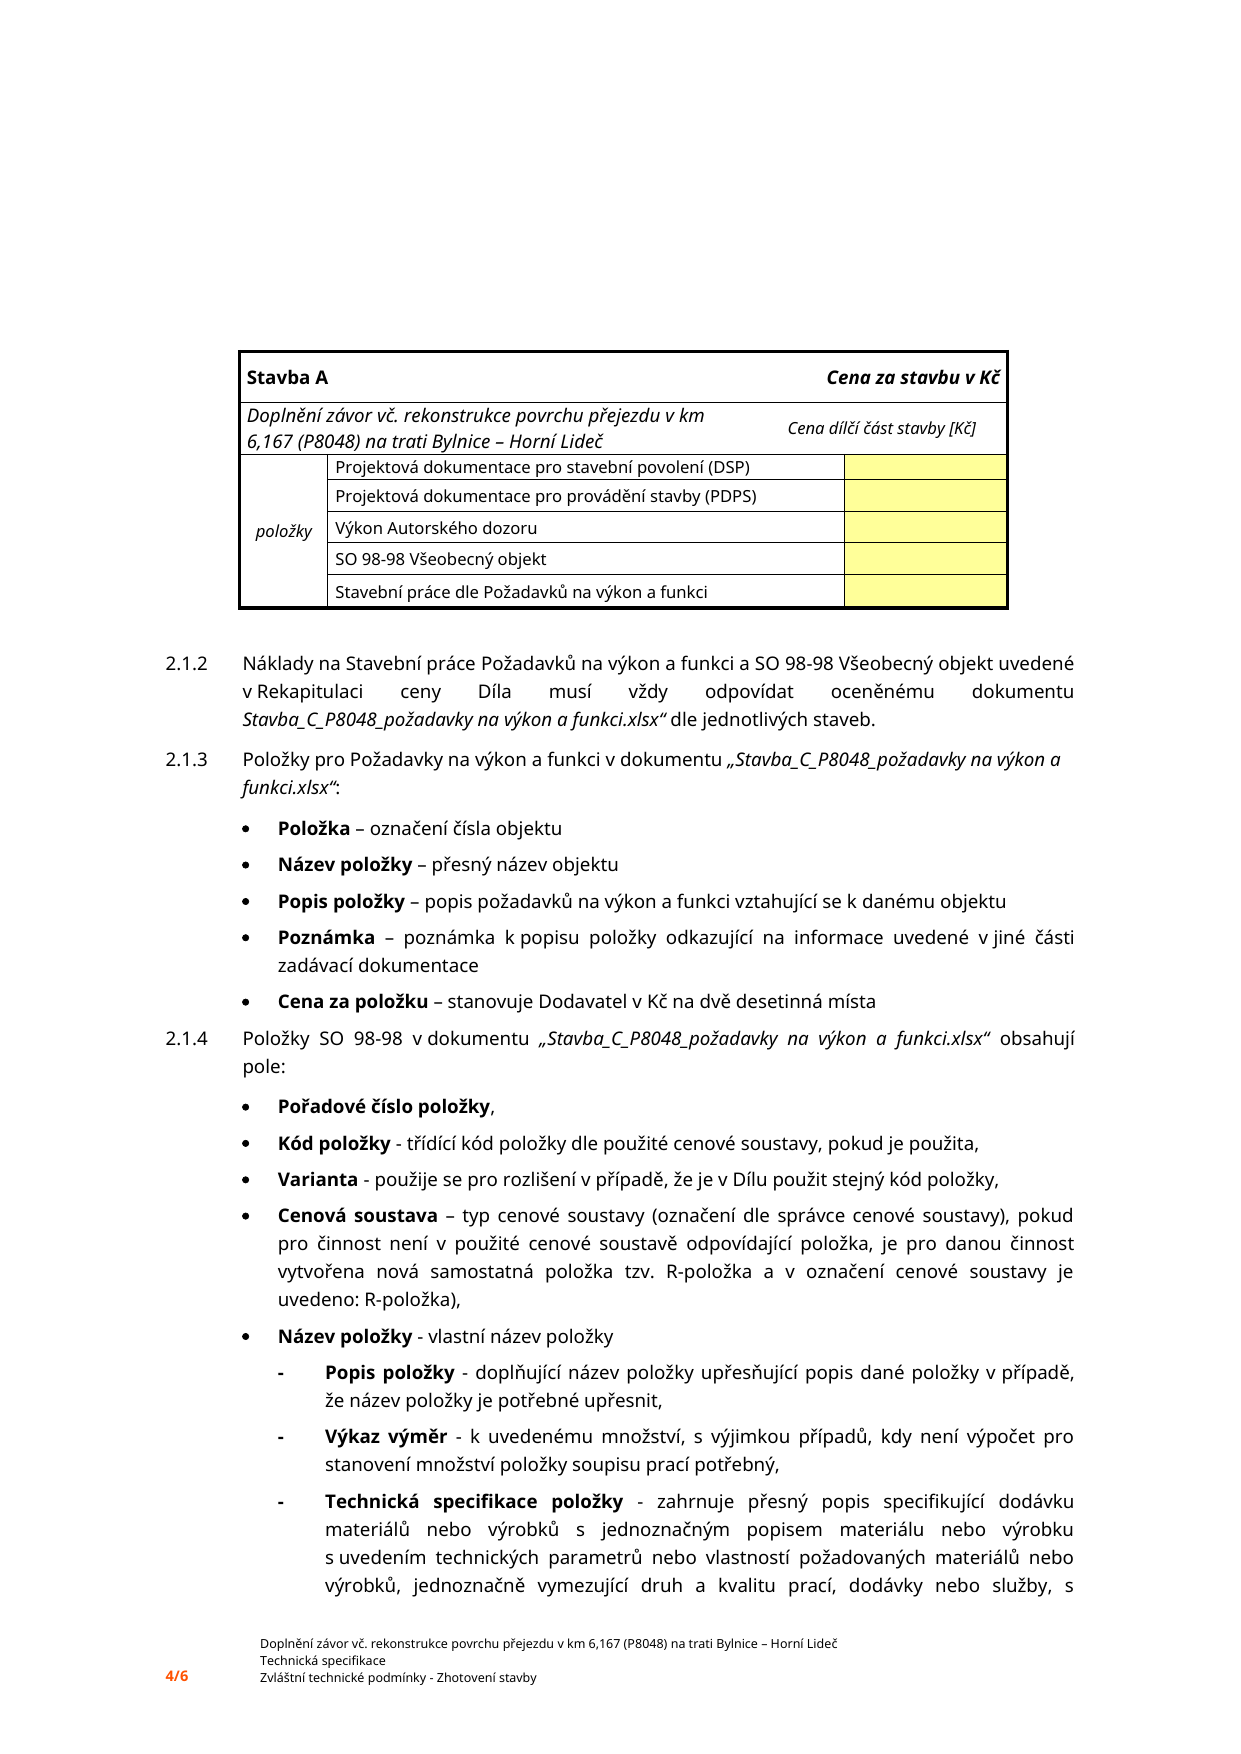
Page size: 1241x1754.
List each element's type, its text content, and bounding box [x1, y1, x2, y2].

text Varianta - použije se pro rozlišení v případě, že je v Dílu použit stejný kód položky, [242, 1166, 1075, 1192]
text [278, 1488, 1075, 1598]
text Výkaz výměr - k uvedenému množství, s výjimkou případů, kdy není výpočet pro stanovení množství položky soupisu prací potřebný, [278, 1424, 1075, 1477]
text Pořadové číslo položky, [242, 1093, 1075, 1119]
table_cell položky [241, 455, 327, 606]
text Poznámka – poznámka k popisu položky odkazující na informace uvedené v jiné části zadávací dokumentace [242, 924, 1075, 978]
table_cell Cena dílčí část stavby [Kč] [756, 403, 1006, 454]
table_cell [845, 543, 1006, 574]
table_cell Doplnění závor vč. rekonstrukce povrchu přejezdu v km 6,167 (P8048) na trati Bylnice – Horní Lideč [241, 403, 756, 454]
text Cenová soustava – typ cenové soustavy (označení dle správce cenové soustavy), pokud pro činnost není v použité cenové soustavě odpovídající položka, je pro danou činnost vytvořena nová samostatná položka tzv. R-položka a v označení cenové soustavy je uvedeno: R-položka), [242, 1203, 1075, 1312]
text Cena za položku – stanovuje Dodavatel v Kč na dvě desetinná místa [242, 989, 1075, 1014]
text Položky pro Požadavky na výkon a funkci v dokumentu „Stavba_C_P8048_požadavky na výkon a funkci.xlsx“: [165, 747, 1075, 800]
table_header Stavba A [241, 353, 756, 402]
table_cell Stavební práce dle Požadavků na výkon a funkci [328, 575, 844, 606]
table_cell [845, 575, 1006, 606]
table_cell [845, 512, 1006, 542]
table_cell Projektová dokumentace pro stavební povolení (DSP) [328, 455, 844, 479]
table_cell [845, 455, 1006, 479]
text Popis položky - doplňující název položky upřesňující popis dané položky v případě, že název položky je potřebné upřesnit, [278, 1359, 1075, 1413]
text Položka – označení čísla objektu [242, 815, 1075, 841]
table_cell SO 98-98 Všeobecný objekt [328, 543, 844, 574]
text Náklady na Stavební práce Požadavků na výkon a funkci a SO 98-98 Všeobecný objekt uvedené v Rekapitulaci ceny Díla musí vždy odpovídat oceněnému dokumentu Stavba_C_P8048_požadavky na výkon a funkci.xlsx“ dle jednotlivých staveb. [165, 650, 1075, 732]
text Název položky – přesný název objektu [242, 852, 1075, 877]
table_header Cena za stavbu v Kč [756, 353, 1006, 402]
text Kód položky - třídící kód položky dle použité cenové soustavy, pokud je použita, [242, 1130, 1075, 1155]
table_cell [845, 480, 1006, 511]
text Název položky - vlastní název položky [242, 1323, 1075, 1348]
text Položky SO 98-98 v dokumentu „Stavba_C_P8048_požadavky na výkon a funkci.xlsx“ obsahují pole: [165, 1025, 1075, 1078]
text Popis položky – popis požadavků na výkon a funkci vztahující se k danému objektu [242, 888, 1075, 913]
table_cell Výkon Autorského dozoru [328, 512, 844, 542]
table_cell Projektová dokumentace pro provádění stavby (PDPS) [328, 480, 844, 511]
